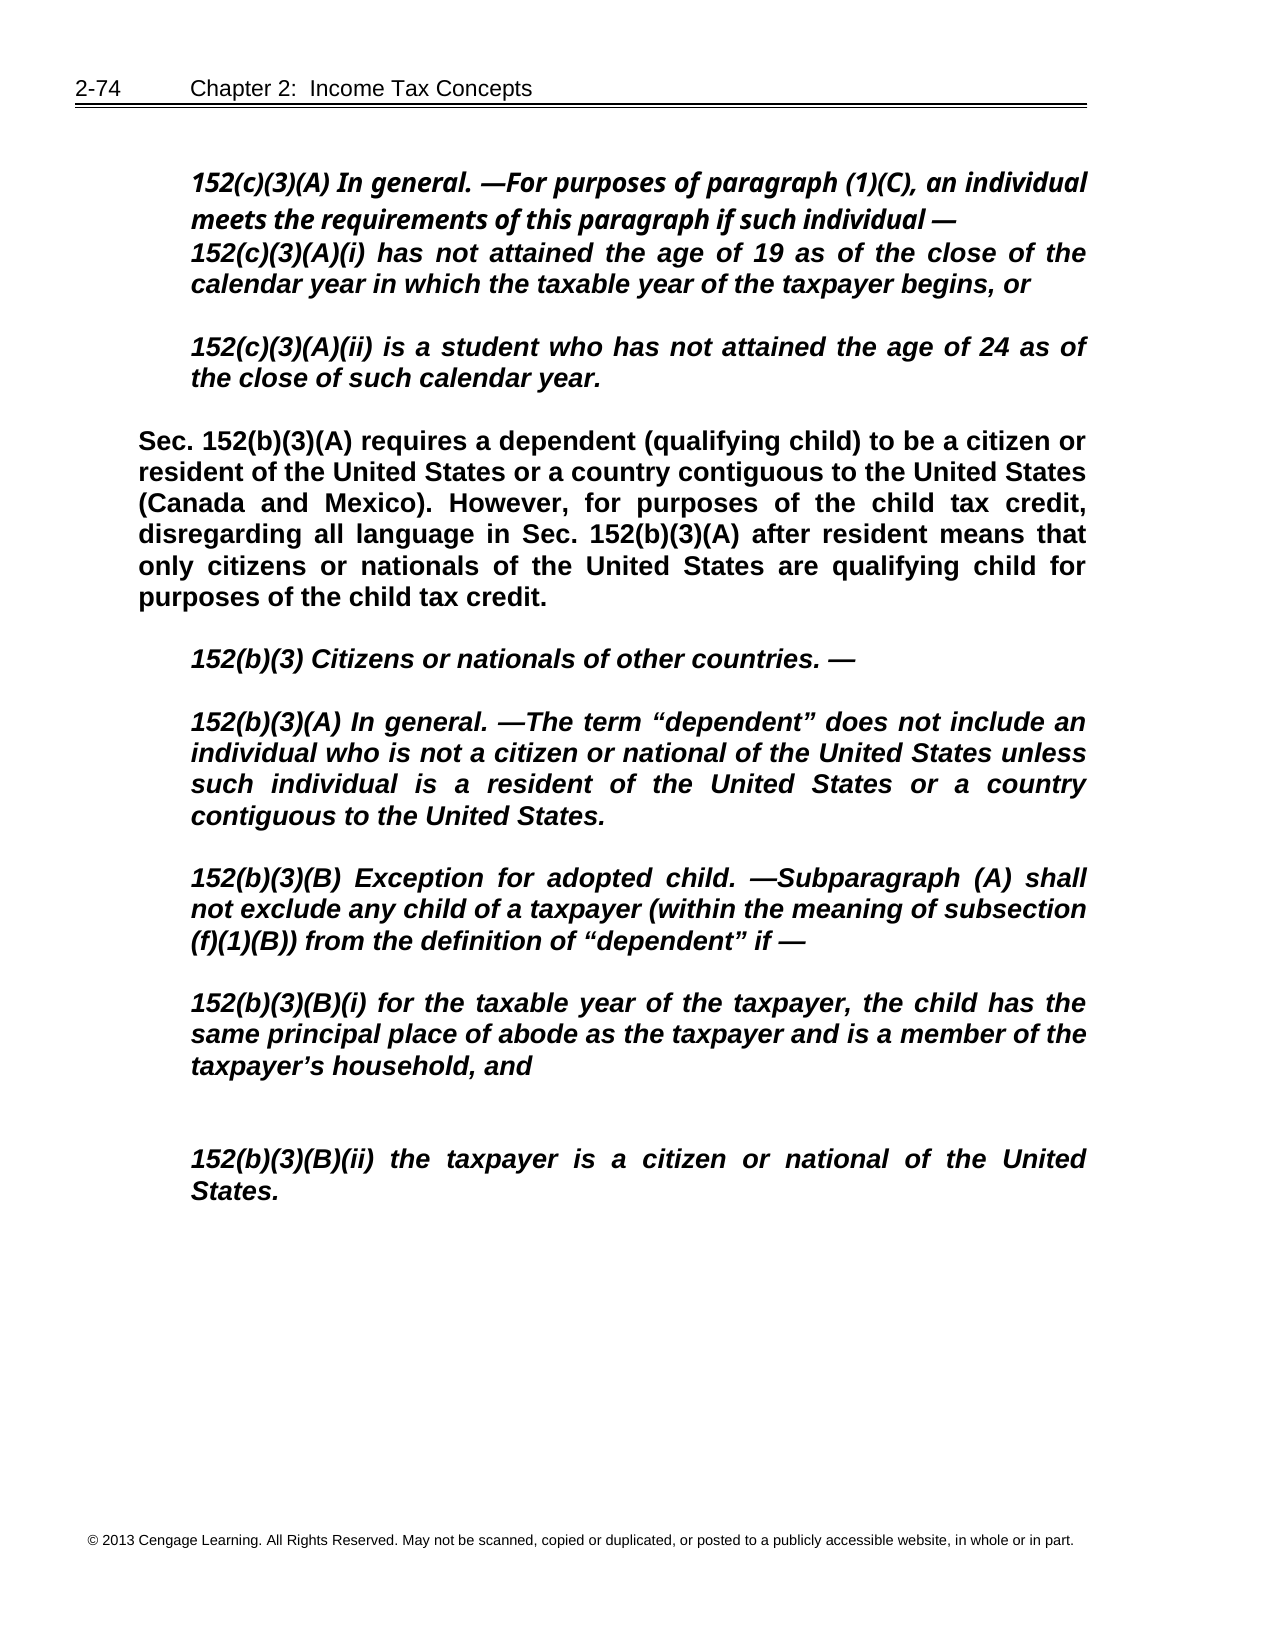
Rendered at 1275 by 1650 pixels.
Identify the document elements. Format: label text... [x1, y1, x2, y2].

text 152(b)(3)(B)(ii) the taxpayer is a citizen or national of the United States. [191, 1143, 1087, 1206]
text 152(c)(3)(A)(i) has not attained the age of 19 as of the close of the calendar year in which the taxable year of the taxpayer begins, or [191, 237, 1087, 299]
text Sec. 152(b)(3)(A) requires a dependent (qualifying child) to be a citizen or resident of the United States or a country contiguous to the United States (Canada and Mexico). However, for purposes of the child tax credit, disregarding all language in Sec. 152(b)(3)(A) after resident means that only citizens or nationals of the United States are qualifying child for purposes of the child tax credit. [75, 424, 1087, 612]
text 152(b)(3)(B) Exception for adopted child. —Subparagraph (A) shall not exclude any child of a taxpayer (within the meaning of subsection (f)(1)(B)) from the definition of “dependent” if — [191, 862, 1087, 956]
text 152(b)(3) Citizens or nationals of other countries. — [191, 643, 1087, 674]
text 152(b)(3)(B)(i) for the taxable year of the taxpayer, the child has the same principal place of abode as the taxpayer and is a member of the taxpayer’s household, and [191, 987, 1087, 1081]
text 152(c)(3)(A)(ii) is a student who has not attained the age of 24 as of the close of such calendar year. [191, 331, 1087, 393]
text 152(b)(3)(A) In general. —The term “dependent” does not include an individual who is not a citizen or national of the United States unless such individual is a resident of the United States or a country contiguous to the United States. [191, 706, 1087, 831]
text 152(c)(3)(A) In general. —For purposes of paragraph (1)(C), an individual meets the requirements of this paragraph if such individual — [191, 163, 1087, 237]
